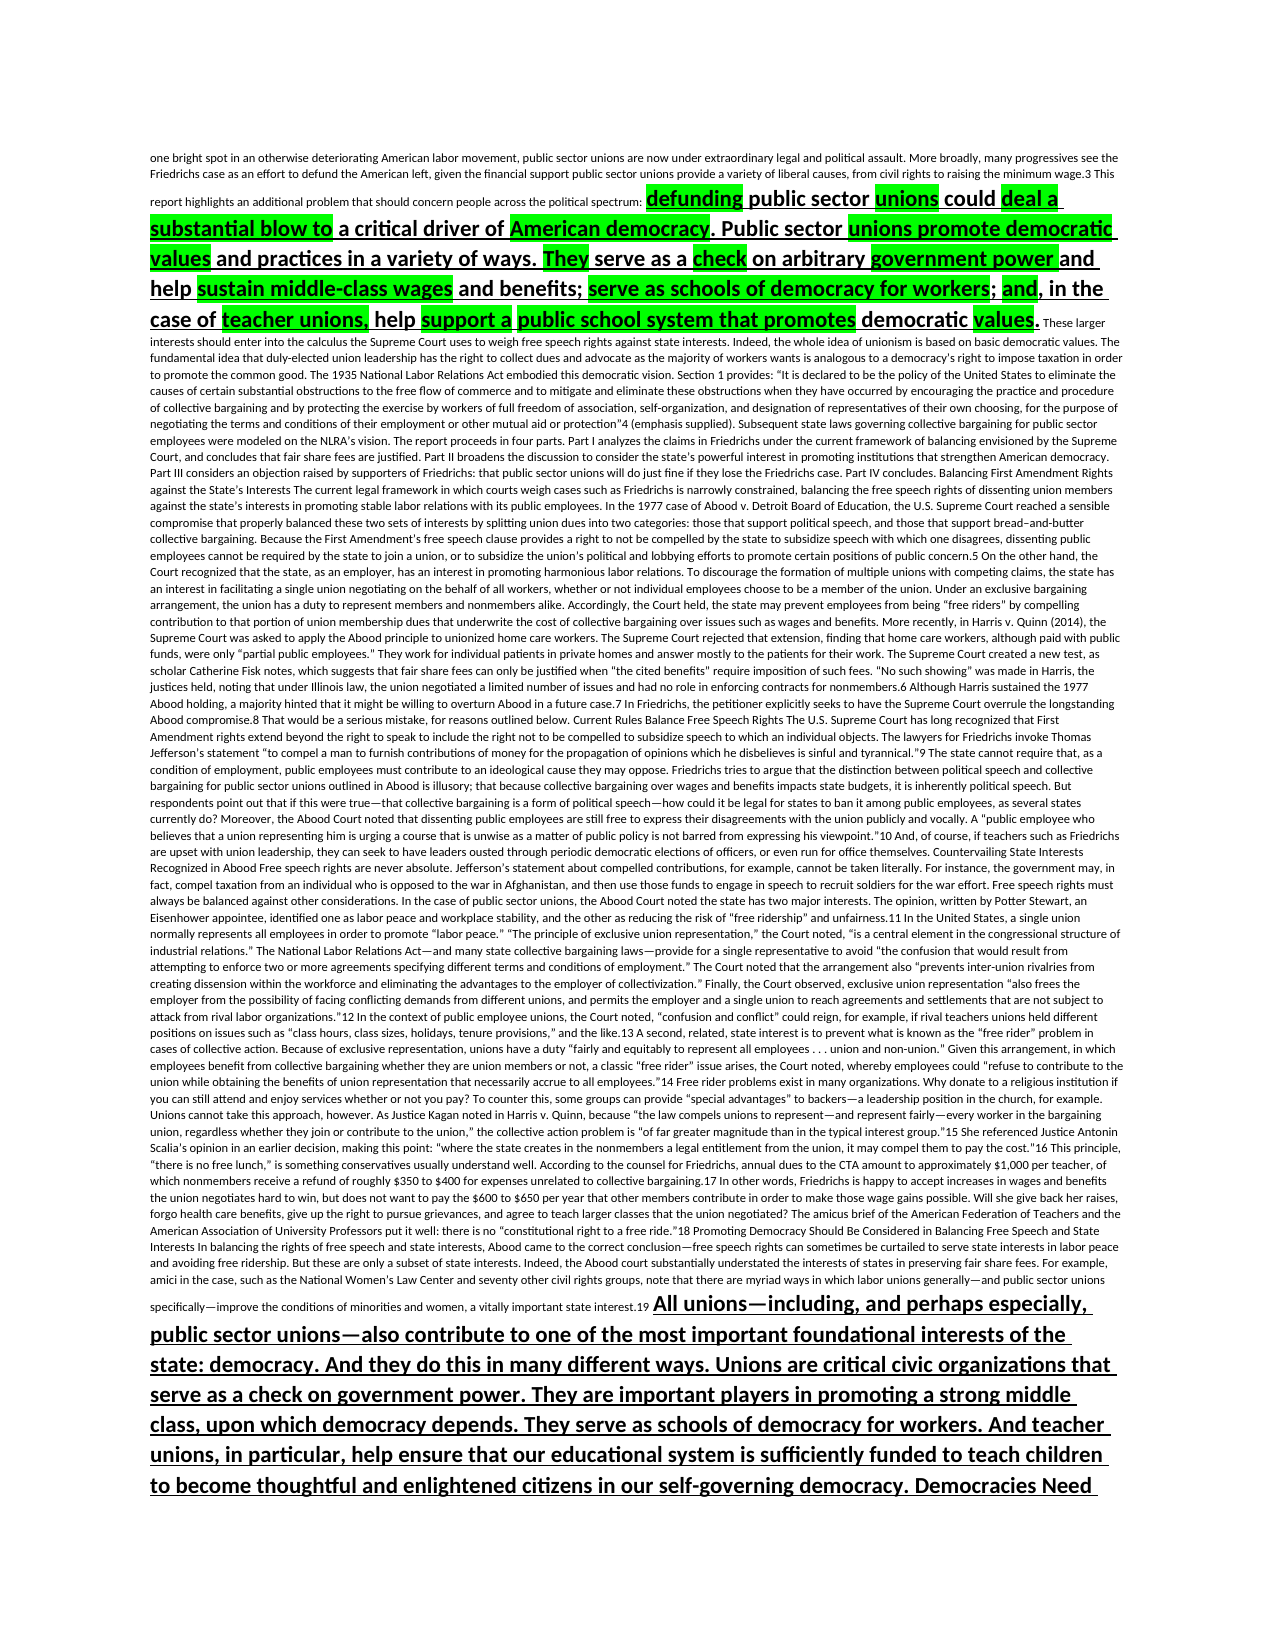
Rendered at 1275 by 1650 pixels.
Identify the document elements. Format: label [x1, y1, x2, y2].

text [150, 150, 1125, 1499]
